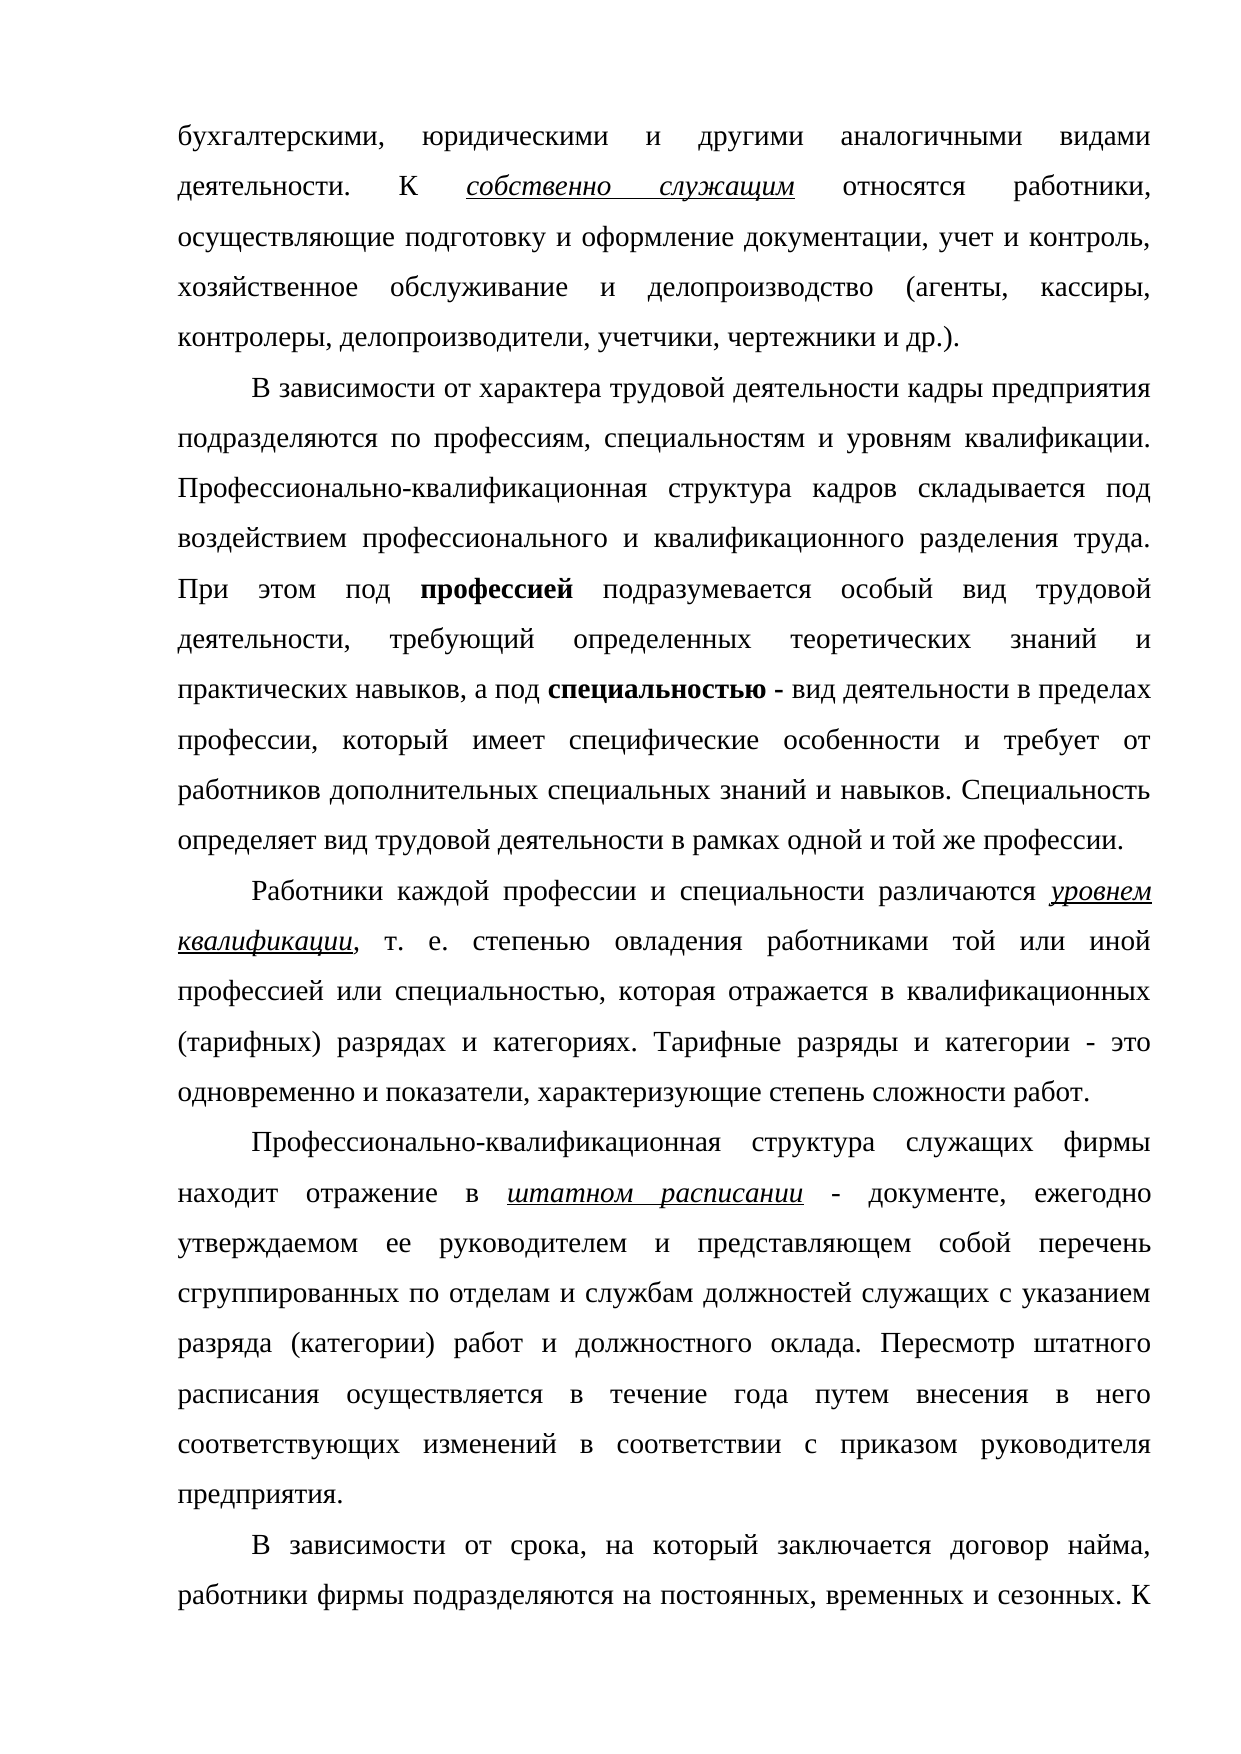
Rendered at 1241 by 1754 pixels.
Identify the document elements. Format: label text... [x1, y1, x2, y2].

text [177, 118, 1152, 353]
text Профессионально-квалификационная структура служащих фирмы находит отражение в штатном расписании - документе, ежегодно утверждаемом ее руководителем и представляющем собой перечень сгруппированных по отделам и службам должностей служащих с указанием разряда (категории) работ и должностного оклада. Пересмотр штатного расписания осуществляется в течение года путем внесения в него соответствующих изменений в соответствии с приказом руководителя предприятия. [177, 1124, 1152, 1510]
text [177, 1527, 1152, 1611]
text Работники каждой профессии и специальности различаются уровнем квалификации, т. е. степенью овладения работниками той или иной профессией или специальностью, которая отражается в квалификационных (тарифных) разрядах и категориях. Тарифные разряды и категории - это одновременно и показатели, характеризующие степень сложности работ. [177, 873, 1152, 1108]
text В зависимости от характера трудовой деятельности кадры предприятия подразделяются по профессиям, специальностям и уровням квалификации. Профессионально-квалификационная структура кадров складывается под воздействием профессионального и квалификационного разделения труда. При этом под профессией подразумевается особый вид трудовой деятельности, требующий определенных теоретических знаний и практических навыков, а под специальностью - вид деятельности в пределах профессии, который имеет специфические особенности и требует от работников дополнительных специальных знаний и навыков. Специальность определяет вид трудовой деятельности в рамках одной и той же профессии. [177, 370, 1152, 856]
